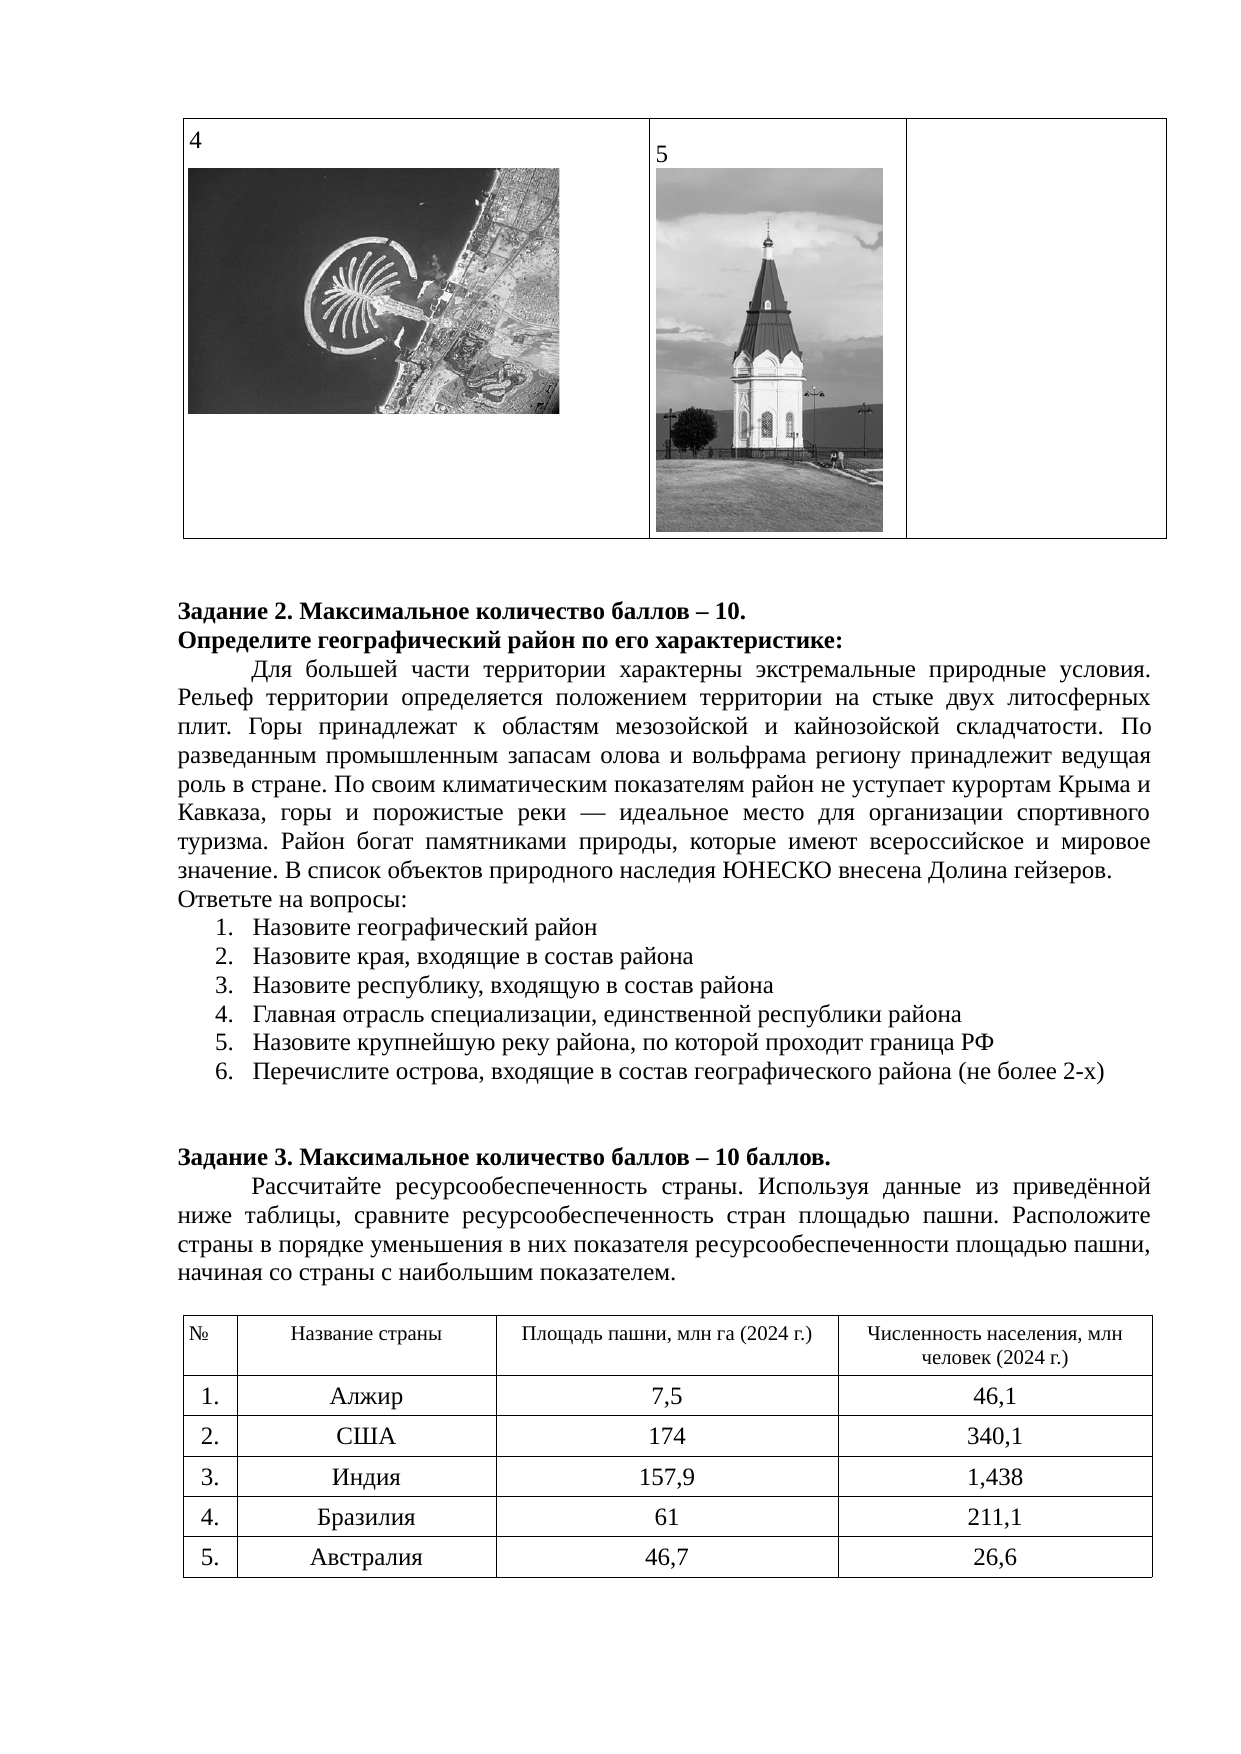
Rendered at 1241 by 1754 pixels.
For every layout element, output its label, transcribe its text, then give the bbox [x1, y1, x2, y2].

table_header № [184, 1316, 237, 1375]
text Рассчитайте ресурсообеспеченность страны. Используя данные из приведённой ниже таблицы, сравните ресурсообеспеченность стран площадью пашни. Расположите страны в порядке уменьшения в них показателя ресурсообеспеченности площадью пашни, начиная со страны с наибольшим показателем. [177, 1171, 1152, 1286]
table_cell 26,6 [839, 1537, 1152, 1577]
table_cell 174 [497, 1416, 838, 1456]
list Назовите края, входящие в состав района [215, 941, 1152, 970]
table_header Численность населения, млн человек (2024 г.) [839, 1316, 1152, 1375]
table_cell 340,1 [839, 1416, 1152, 1456]
table_cell 4 [184, 119, 649, 538]
list Назовите крупнейшую реку района, по которой проходит граница РФ [215, 1027, 1152, 1056]
text Определите географический район по его характеристике: [177, 625, 1152, 654]
table_cell 5. [184, 1537, 237, 1577]
table_header Площадь пашни, млн га (2024 г.) [497, 1316, 838, 1375]
table_cell 3. [184, 1457, 237, 1496]
table_header Название страны [238, 1316, 496, 1375]
table_cell 1,438 [839, 1457, 1152, 1496]
text Задание 2. Максимальное количество баллов – 10. [177, 596, 1152, 625]
table_cell [907, 119, 1166, 538]
table_cell 1. [184, 1376, 237, 1415]
table_cell 2. [184, 1416, 237, 1456]
table_cell США [238, 1416, 496, 1456]
list Назовите республику, входящую в состав района [215, 970, 1152, 999]
list Перечислите острова, входящие в состав географического района (не более 2-х) [215, 1056, 1152, 1085]
table_cell 4. [184, 1497, 237, 1536]
text Задание 3. Максимальное количество баллов – 10 баллов. [177, 1142, 1152, 1171]
text Ответьте на вопросы: [177, 884, 1152, 912]
text Для большей части территории характерны экстремальные природные условия. Рельеф территории определяется положением территории на стыке двух литосферных плит. Горы принадлежат к областям мезозойской и кайнозойской складчатости. По разведанным промышленным запасам олова и вольфрама региону принадлежит ведущая роль в стране. По своим климатическим показателям район не уступает курортам Крыма и Кавказа, горы и порожистые реки — идеальное место для организации спортивного туризма. Район богат памятниками природы, которые имеют всероссийское и мировое значение. В список объектов природного наследия ЮНЕСКО внесена Долина гейзеров. [177, 654, 1152, 884]
table_cell 157,9 [497, 1457, 838, 1496]
table_cell Австралия [238, 1537, 496, 1577]
table_cell Индия [238, 1457, 496, 1496]
list Главная отрасль специализации, единственной республики района [215, 999, 1152, 1027]
table_cell 46,1 [839, 1376, 1152, 1415]
table_cell 211,1 [839, 1497, 1152, 1536]
table_cell Алжир [238, 1376, 496, 1415]
table_cell 61 [497, 1497, 838, 1536]
table_cell Бразилия [238, 1497, 496, 1536]
table_cell 46,7 [497, 1537, 838, 1577]
list Назовите географический район [215, 912, 1152, 941]
table_cell 7,5 [497, 1376, 838, 1415]
table_cell 5 [650, 119, 906, 538]
